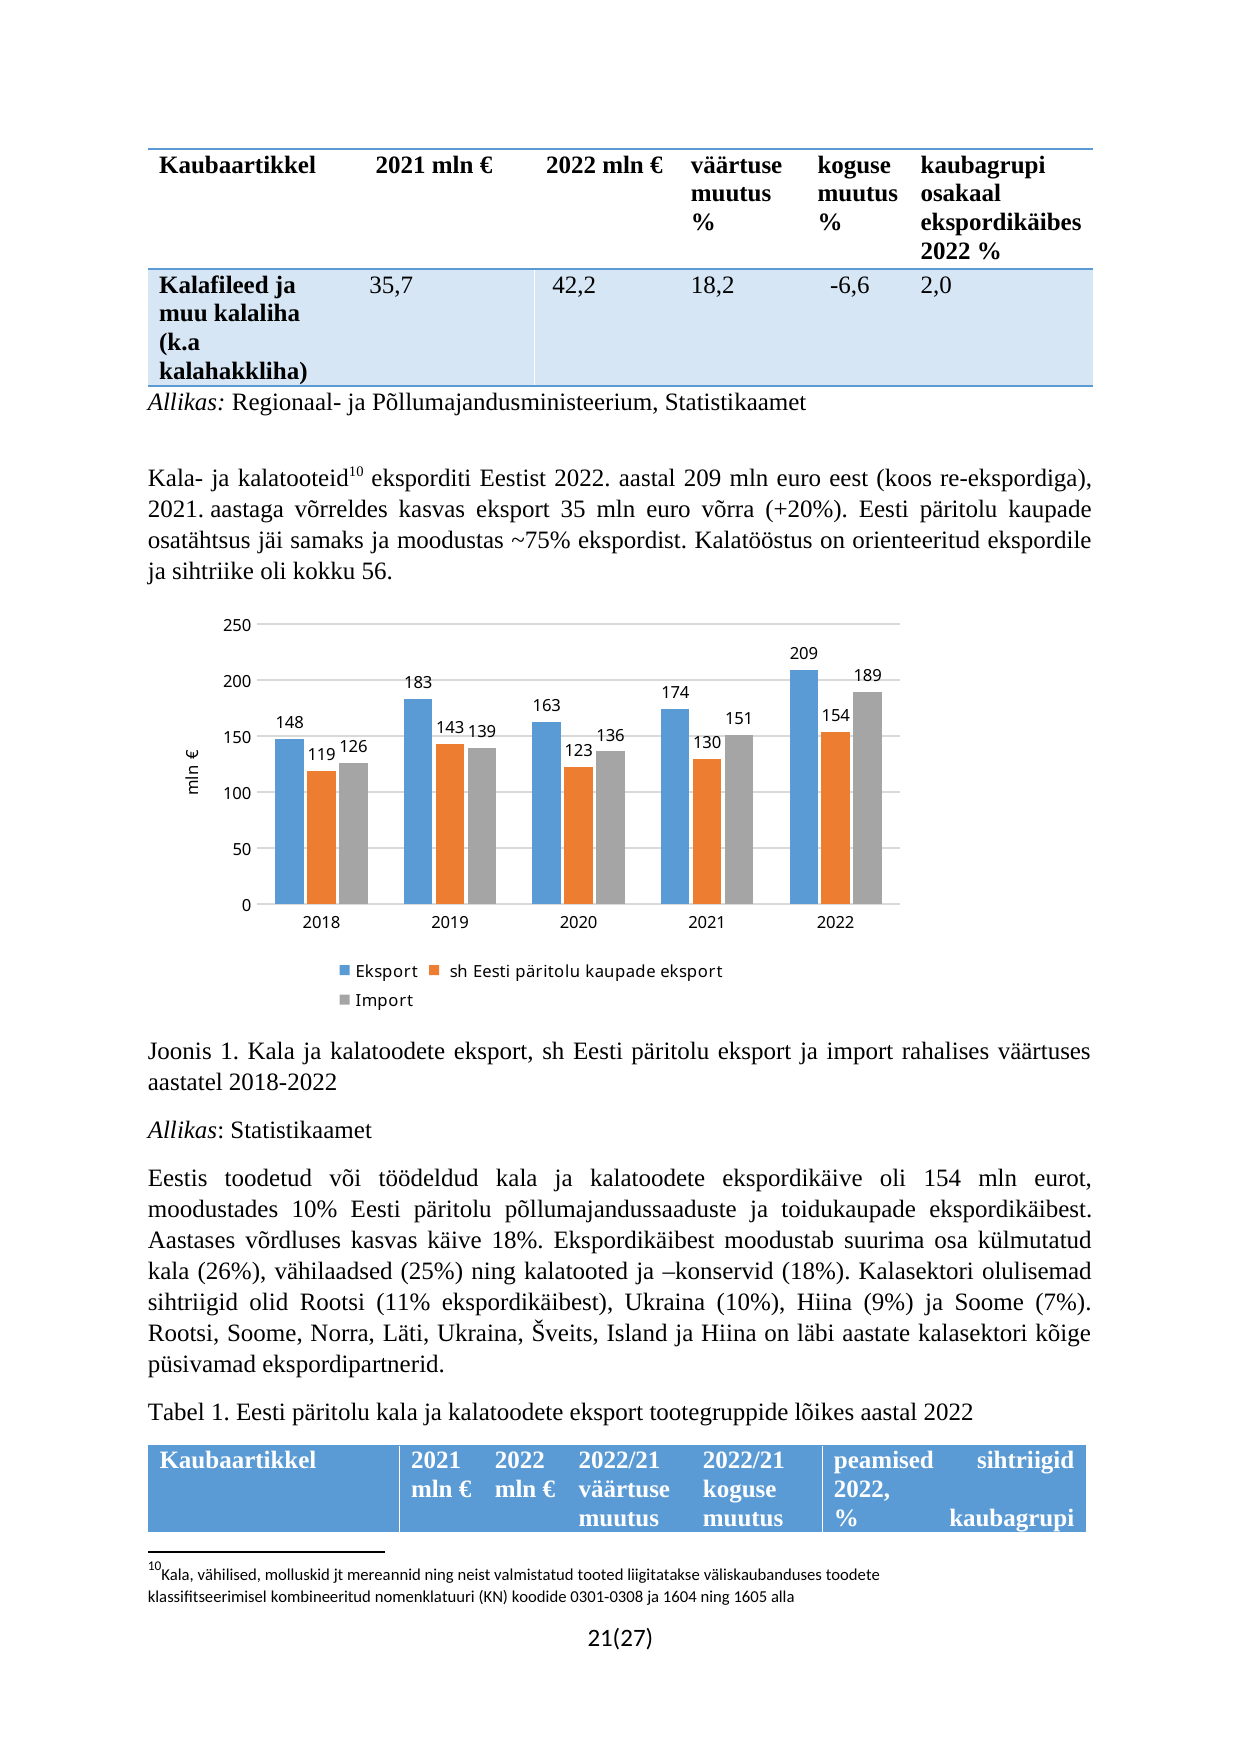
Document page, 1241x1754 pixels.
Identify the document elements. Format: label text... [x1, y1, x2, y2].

text Allikas: Statistikaamet [148, 1115, 1093, 1144]
table_cell 18,2 [679, 270, 806, 385]
table_cell 2,0 [909, 270, 1093, 385]
table_header 2021 mln € [400, 1446, 483, 1532]
table_cell -6,6 [806, 270, 909, 385]
text Allikas: Regionaal- ja Põllumajandusministeerium, Statistikaamet [148, 387, 1093, 416]
text Kala- ja kalatooteid eksporditi Eestist 2022. aastal 209 mln euro eest (koos re-ekspordiga), 2021. aastaga võrreldes kasvas eksport 35 mln euro võrra (+20%). Eesti päritolu kaupade osatähtsus jäi samaks ja moodustas ~75% ekspordist. Kalatööstus on orienteeritud ekspordile ja sihtriike oli kokku 56. [148, 463, 1093, 585]
table_header väärtuse muutus % [679, 150, 806, 268]
table_header Kaubaartikkel [149, 1446, 399, 1532]
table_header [567, 1446, 691, 1532]
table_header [691, 1446, 822, 1532]
text Eestis toodetud või töödeldud kala ja kalatoodete ekspordikäive oli 154 mln eurot, moodustades 10% Eesti päritolu põllumajandussaaduste ja toidukaupade ekspordikäibest. Aastases võrdluses kasvas käive 18%. Ekspordikäibest moodustab suurima osa külmutatud kala (26%), vähilaadsed (25%) ning kalatooted ja –konservid (18%). Kalasektori olulisemad sihtriigid olid Rootsi (11% ekspordikäibest), Ukraina (10%), Hiina (9%) ja Soome (7%). Rootsi, Soome, Norra, Läti, Ukraina, Šveits, Island ja Hiina on läbi aastate kalasektori kõige püsivamad ekspordipartnerid. [148, 1163, 1093, 1378]
table_header Kaubaartikkel [148, 150, 358, 268]
text Joonis 1. Kala ja kalatoodete eksport, sh Eesti päritolu eksport ja import rahalises väärtuses aastatel 2018-2022 [148, 1036, 1093, 1096]
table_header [823, 1446, 1085, 1532]
table_cell 35,7 [358, 270, 534, 385]
table_cell Kalafileed ja muu kalaliha (k.a kalahakkliha) [148, 270, 358, 385]
table_header 2022 mln € [483, 1446, 567, 1532]
table_header kaubagrupi osakaal ekspordikäibes 2022 % [909, 150, 1093, 268]
table_header koguse muutus % [806, 150, 909, 268]
table_header 2021 mln € [358, 150, 534, 268]
table_cell 42,2 [535, 270, 679, 385]
table_header 2022 mln € [535, 150, 679, 268]
